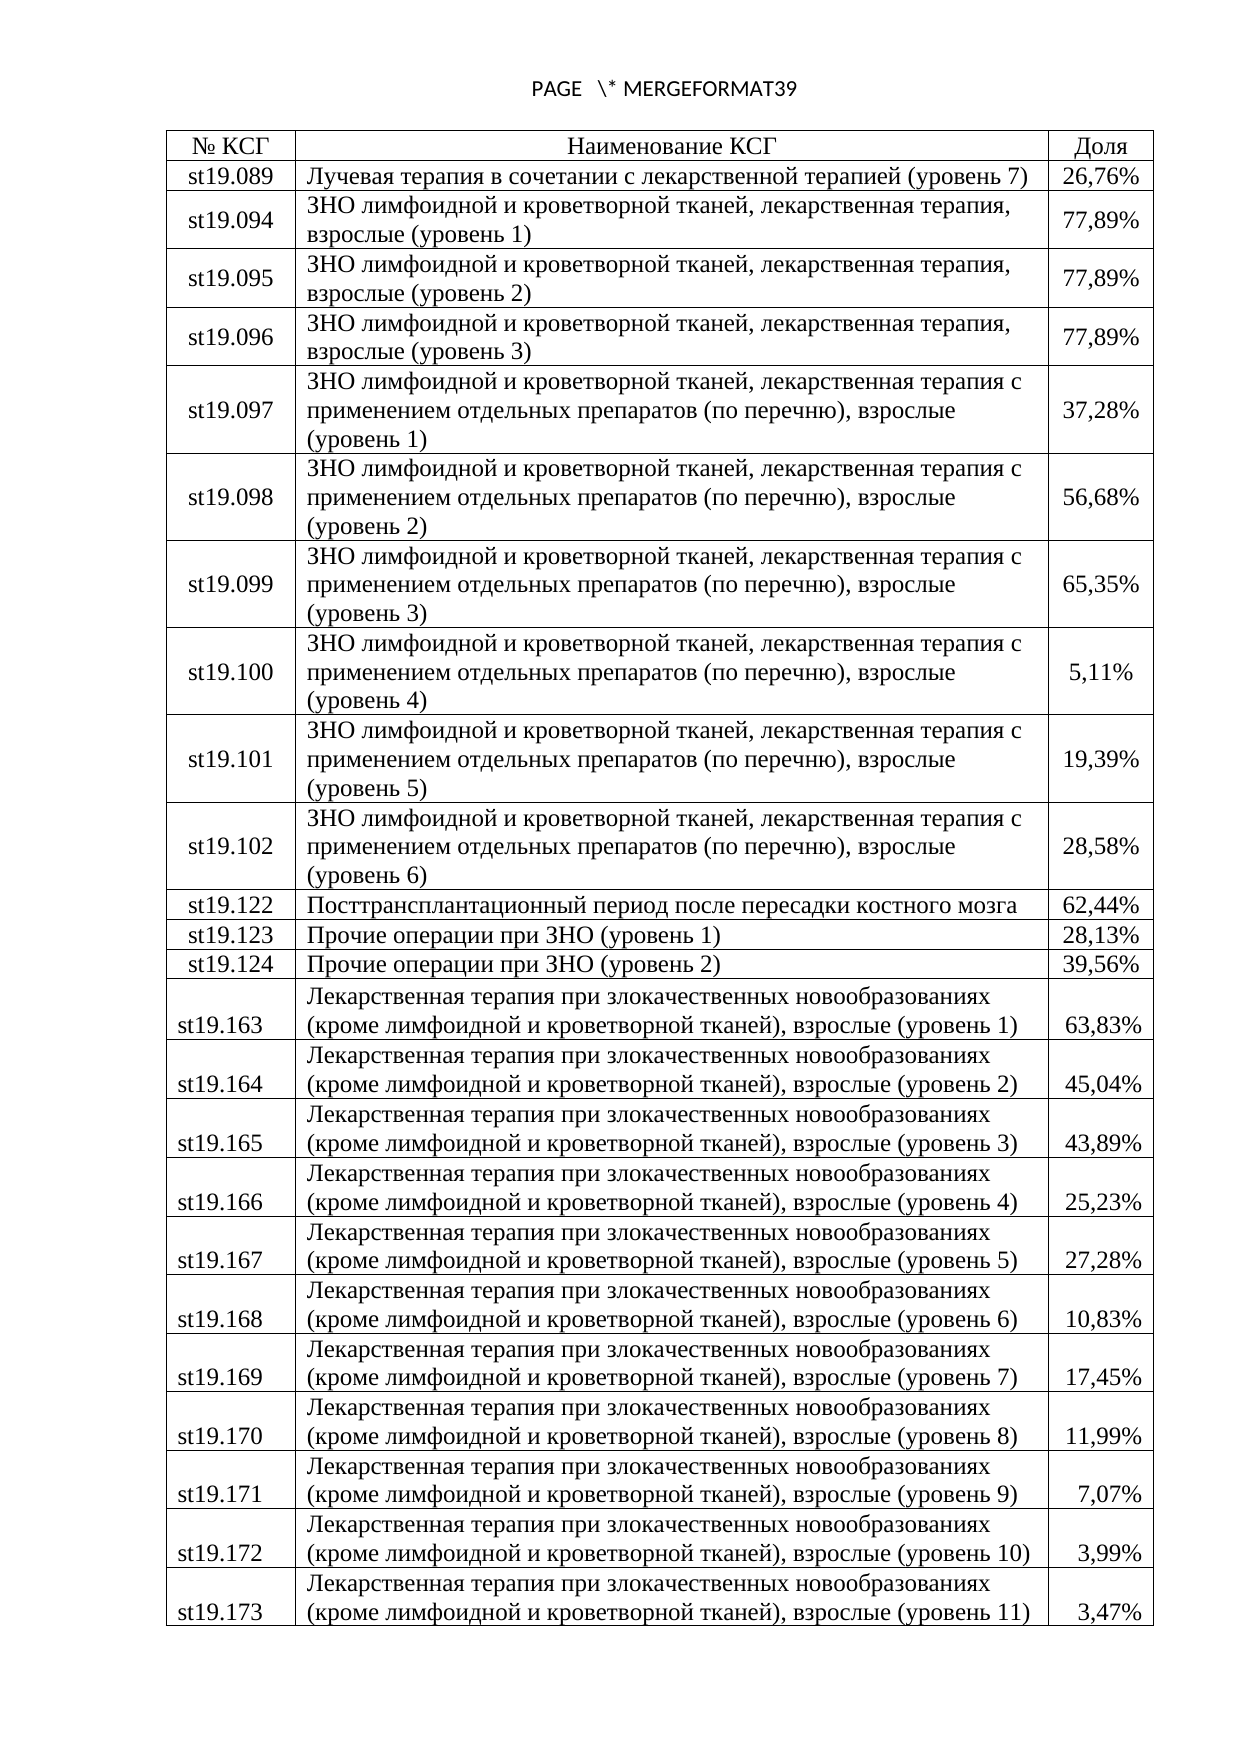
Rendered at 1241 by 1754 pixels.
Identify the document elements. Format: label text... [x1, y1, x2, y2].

table_cell Лекарственная терапия при злокачественных новообразованиях (кроме лимфоидной и кроветворной тканей), взрослые (уровень 1) [296, 979, 1048, 1039]
table_cell 27,28% [1049, 1217, 1153, 1274]
table_cell st19.096 [167, 308, 295, 365]
table_cell st19.123 [167, 920, 295, 948]
table_cell st19.095 [167, 249, 295, 307]
table_cell 5,11% [1049, 628, 1153, 714]
table_cell 77,89% [1049, 249, 1153, 307]
table_cell ЗНО лимфоидной и кроветворной тканей, лекарственная терапия с применением отдельных препаратов (по перечню), взрослые (уровень 4) [296, 628, 1048, 714]
table_cell Прочие операции при ЗНО (уровень 1) [296, 920, 1048, 948]
table_cell Лекарственная терапия при злокачественных новообразованиях (кроме лимфоидной и кроветворной тканей), взрослые (уровень 8) [296, 1392, 1048, 1450]
table_cell st19.102 [167, 803, 295, 889]
table_cell 77,89% [1049, 308, 1153, 365]
table_cell ЗНО лимфоидной и кроветворной тканей, лекарственная терапия с применением отдельных препаратов (по перечню), взрослые (уровень 1) [296, 366, 1048, 452]
table_cell st19.101 [167, 715, 295, 802]
table_cell ЗНО лимфоидной и кроветворной тканей, лекарственная терапия, взрослые (уровень 2) [296, 249, 1048, 307]
table_cell 45,04% [1049, 1040, 1153, 1098]
table_cell 11,99% [1049, 1392, 1153, 1450]
table_cell st19.098 [167, 454, 295, 540]
table_cell st19.099 [167, 541, 295, 627]
table_cell Лекарственная терапия при злокачественных новообразованиях (кроме лимфоидной и кроветворной тканей), взрослые (уровень 11) [296, 1568, 1048, 1625]
table_cell st19.169 [167, 1334, 295, 1391]
table_cell 28,13% [1049, 920, 1153, 948]
table_cell Лекарственная терапия при злокачественных новообразованиях (кроме лимфоидной и кроветворной тканей), взрослые (уровень 3) [296, 1099, 1048, 1157]
table_cell Лекарственная терапия при злокачественных новообразованиях (кроме лимфоидной и кроветворной тканей), взрослые (уровень 4) [296, 1158, 1048, 1216]
table_cell 10,83% [1049, 1275, 1153, 1333]
table_header Доля [1049, 131, 1153, 160]
table_cell st19.167 [167, 1217, 295, 1274]
table_cell Лекарственная терапия при злокачественных новообразованиях (кроме лимфоидной и кроветворной тканей), взрослые (уровень 2) [296, 1040, 1048, 1098]
table_cell st19.172 [167, 1509, 295, 1567]
table_cell 28,58% [1049, 803, 1153, 889]
table_cell Лекарственная терапия при злокачественных новообразованиях (кроме лимфоидной и кроветворной тканей), взрослые (уровень 6) [296, 1275, 1048, 1333]
table_cell 37,28% [1049, 366, 1153, 452]
table_cell 17,45% [1049, 1334, 1153, 1391]
table_cell 25,23% [1049, 1158, 1153, 1216]
table_cell Лекарственная терапия при злокачественных новообразованиях (кроме лимфоидной и кроветворной тканей), взрослые (уровень 9) [296, 1451, 1048, 1508]
table_cell ЗНО лимфоидной и кроветворной тканей, лекарственная терапия с применением отдельных препаратов (по перечню), взрослые (уровень 2) [296, 454, 1048, 540]
table_cell st19.164 [167, 1040, 295, 1098]
table_cell st19.100 [167, 628, 295, 714]
table_cell 63,83% [1049, 979, 1153, 1039]
table_cell ЗНО лимфоидной и кроветворной тканей, лекарственная терапия, взрослые (уровень 1) [296, 191, 1048, 248]
table_cell st19.165 [167, 1099, 295, 1157]
table_cell st19.168 [167, 1275, 295, 1333]
table_cell 3,99% [1049, 1509, 1153, 1567]
table_cell st19.094 [167, 191, 295, 248]
table_cell Посттрансплантационный период после пересадки костного мозга [296, 890, 1048, 919]
table_cell st19.171 [167, 1451, 295, 1508]
table_cell st19.097 [167, 366, 295, 452]
table_cell 65,35% [1049, 541, 1153, 627]
table_cell 26,76% [1049, 161, 1153, 189]
table_cell 19,39% [1049, 715, 1153, 802]
table_cell ЗНО лимфоидной и кроветворной тканей, лекарственная терапия, взрослые (уровень 3) [296, 308, 1048, 365]
table_cell Лекарственная терапия при злокачественных новообразованиях (кроме лимфоидной и кроветворной тканей), взрослые (уровень 5) [296, 1217, 1048, 1274]
table_cell st19.163 [167, 979, 295, 1039]
table_cell st19.173 [167, 1568, 295, 1625]
table_cell Лекарственная терапия при злокачественных новообразованиях (кроме лимфоидной и кроветворной тканей), взрослые (уровень 7) [296, 1334, 1048, 1391]
table_cell ЗНО лимфоидной и кроветворной тканей, лекарственная терапия с применением отдельных препаратов (по перечню), взрослые (уровень 3) [296, 541, 1048, 627]
table_cell ЗНО лимфоидной и кроветворной тканей, лекарственная терапия с применением отдельных препаратов (по перечню), взрослые (уровень 6) [296, 803, 1048, 889]
table_cell Прочие операции при ЗНО (уровень 2) [296, 950, 1048, 978]
table_cell Лучевая терапия в сочетании с лекарственной терапией (уровень 7) [296, 161, 1048, 189]
table_cell st19.170 [167, 1392, 295, 1450]
table_header Наименование КСГ [296, 131, 1048, 160]
table_cell 3,47% [1049, 1568, 1153, 1625]
table_cell 77,89% [1049, 191, 1153, 248]
table_cell st19.166 [167, 1158, 295, 1216]
table_cell Лекарственная терапия при злокачественных новообразованиях (кроме лимфоидной и кроветворной тканей), взрослые (уровень 10) [296, 1509, 1048, 1567]
table_header № КСГ [167, 131, 295, 160]
table_cell 62,44% [1049, 890, 1153, 919]
table_cell 39,56% [1049, 950, 1153, 978]
table_cell ЗНО лимфоидной и кроветворной тканей, лекарственная терапия с применением отдельных препаратов (по перечню), взрослые (уровень 5) [296, 715, 1048, 802]
table_cell 43,89% [1049, 1099, 1153, 1157]
table_cell st19.122 [167, 890, 295, 919]
table_cell st19.089 [167, 161, 295, 189]
table_cell 7,07% [1049, 1451, 1153, 1508]
table_cell st19.124 [167, 950, 295, 978]
table_cell 56,68% [1049, 454, 1153, 540]
